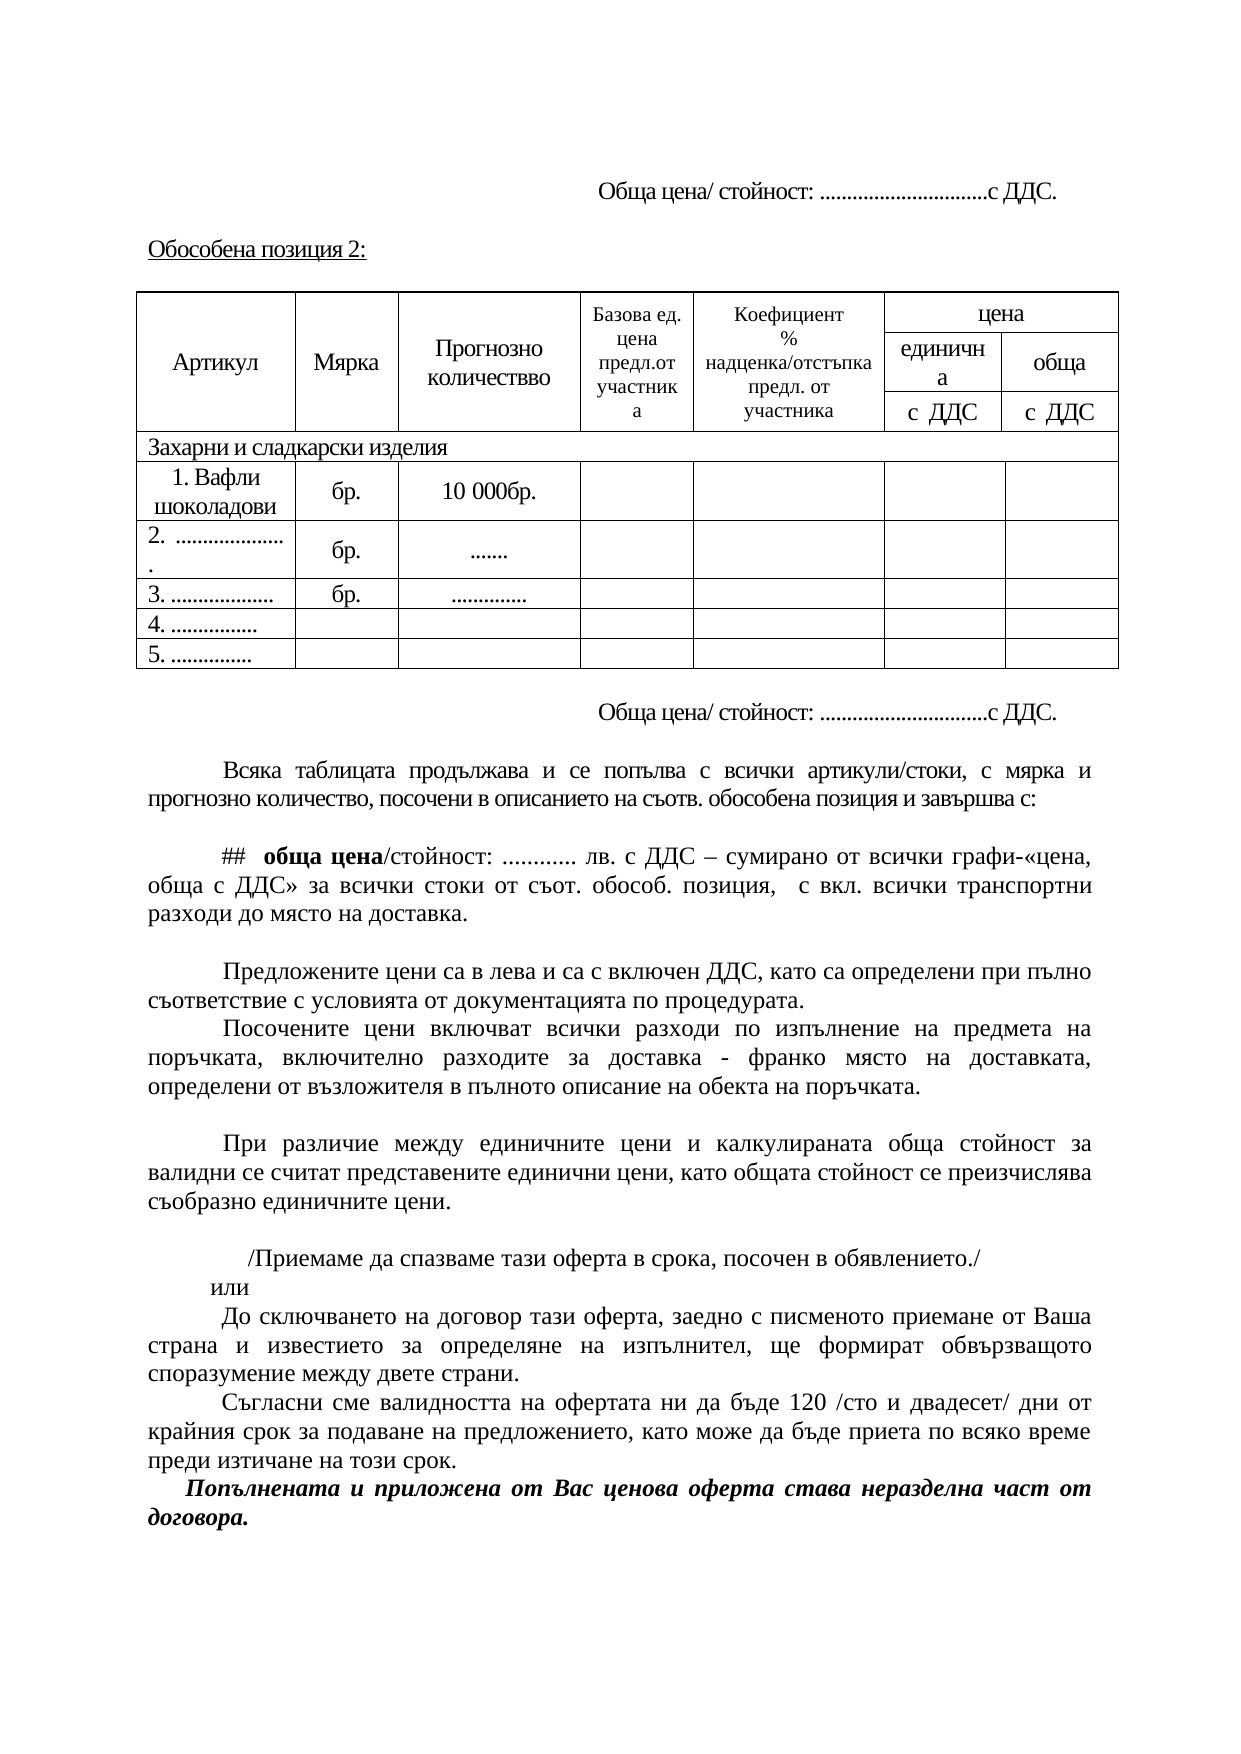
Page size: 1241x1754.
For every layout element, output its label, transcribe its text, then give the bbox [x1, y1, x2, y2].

table_header Коефициент % надценка/отстъпка предл. от участника [694, 293, 884, 431]
table_cell 2. ..................... [137, 521, 295, 578]
table_header цена [885, 293, 1118, 332]
table_cell 1. Вафли шоколадови [137, 462, 295, 519]
table_cell [581, 639, 693, 667]
table_cell [885, 609, 1005, 638]
table_cell [694, 609, 884, 638]
table_cell с ДДС [1002, 392, 1118, 431]
table_cell [885, 462, 1005, 519]
table_cell бр. [296, 462, 398, 519]
table_cell [694, 521, 884, 578]
text Предложените цени са в лева и са с включен ДДС, като са определени при пълно съответствие с условията от документацията по процедурата. [148, 956, 1093, 1013]
text Всяка таблицата продължава и се попълва с всички артикули/стоки, с мярка и прогнозно количество, посочени в описанието на съотв. обособена позиция и завършва с: [148, 755, 1093, 812]
table_header Артикул [137, 293, 295, 431]
table_cell [1006, 579, 1118, 608]
table_cell [694, 639, 884, 667]
table_cell [399, 609, 580, 638]
table_cell [1006, 609, 1118, 638]
text Посочените цени включват всички разходи по изпълнение на предмета на поръчката, включително разходите за доставка - франко място на доставката, определени от възложителя в пълното описание на обекта на поръчката. [148, 1013, 1093, 1100]
table_cell 10 000бр. [399, 462, 580, 519]
table_cell с ДДС [885, 392, 1001, 431]
table_cell ....... [399, 521, 580, 578]
table_cell [581, 521, 693, 578]
text Попълнената и приложена от Вас ценова оферта става неразделна част от договора. [148, 1473, 1093, 1531]
table_cell [581, 609, 693, 638]
table_cell 5. ............... [137, 639, 295, 667]
table_cell [581, 462, 693, 519]
table_header Базова ед. цена предл.от участника [581, 293, 693, 431]
table_cell [694, 579, 884, 608]
text Обща цена/ стойност: ...............................с ДДС. [148, 697, 1093, 726]
text /Приемаме да спазваме тази оферта в срока, посочен в обявлението./ [148, 1243, 1093, 1272]
table_cell [885, 579, 1005, 608]
table_cell бр. [296, 579, 398, 608]
table_cell [296, 609, 398, 638]
text или [148, 1272, 1093, 1301]
text При различие между единичните цени и калкулираната обща стойност за валидни се считат представените единични цени, като общата стойност се преизчислява съобразно единичните цени. [148, 1128, 1093, 1215]
text До сключването на договор тази оферта, заедно с писменото приемане от Ваша страна и известието за определяне на изпълнител, ще формират обвързващото споразумение между двете страни. [148, 1301, 1093, 1387]
text Обща цена/ стойност: ...............................с ДДС. [148, 176, 1093, 205]
table_cell [885, 521, 1005, 578]
table_cell [694, 462, 884, 519]
table_cell [1006, 521, 1118, 578]
table_cell [1006, 639, 1118, 667]
table_cell 3. ................... [137, 579, 295, 608]
text Съгласни сме валидността на офертата ни да бъде 120 /сто и двадесет/ дни от крайния срок за подаване на предложението, като може да бъде приета по всяко време преди изтичане на този срок. [148, 1387, 1093, 1473]
table_cell [1006, 462, 1118, 519]
table_cell Захарни и сладкарски изделия [137, 432, 1118, 461]
table_cell бр. [296, 521, 398, 578]
table_header Прогнозно количествво [399, 293, 580, 431]
table_cell обща [1002, 333, 1118, 391]
table_cell .............. [399, 579, 580, 608]
table_header Мярка [296, 293, 398, 431]
table_cell единична [885, 333, 1001, 391]
table_cell 4. ................ [137, 609, 295, 638]
text Обособена позиция 2: [148, 234, 1093, 263]
table_cell [296, 639, 398, 667]
table_cell [581, 579, 693, 608]
table_cell [885, 639, 1005, 667]
text ## обща цена/стойност: ............ лв. с ДДС – сумирано от всички графи-«цена, обща с ДДС» за всички стоки от съот. обособ. позиция, с вкл. всички транспортни разходи до място на доставка. [148, 841, 1093, 927]
table_cell [399, 639, 580, 667]
